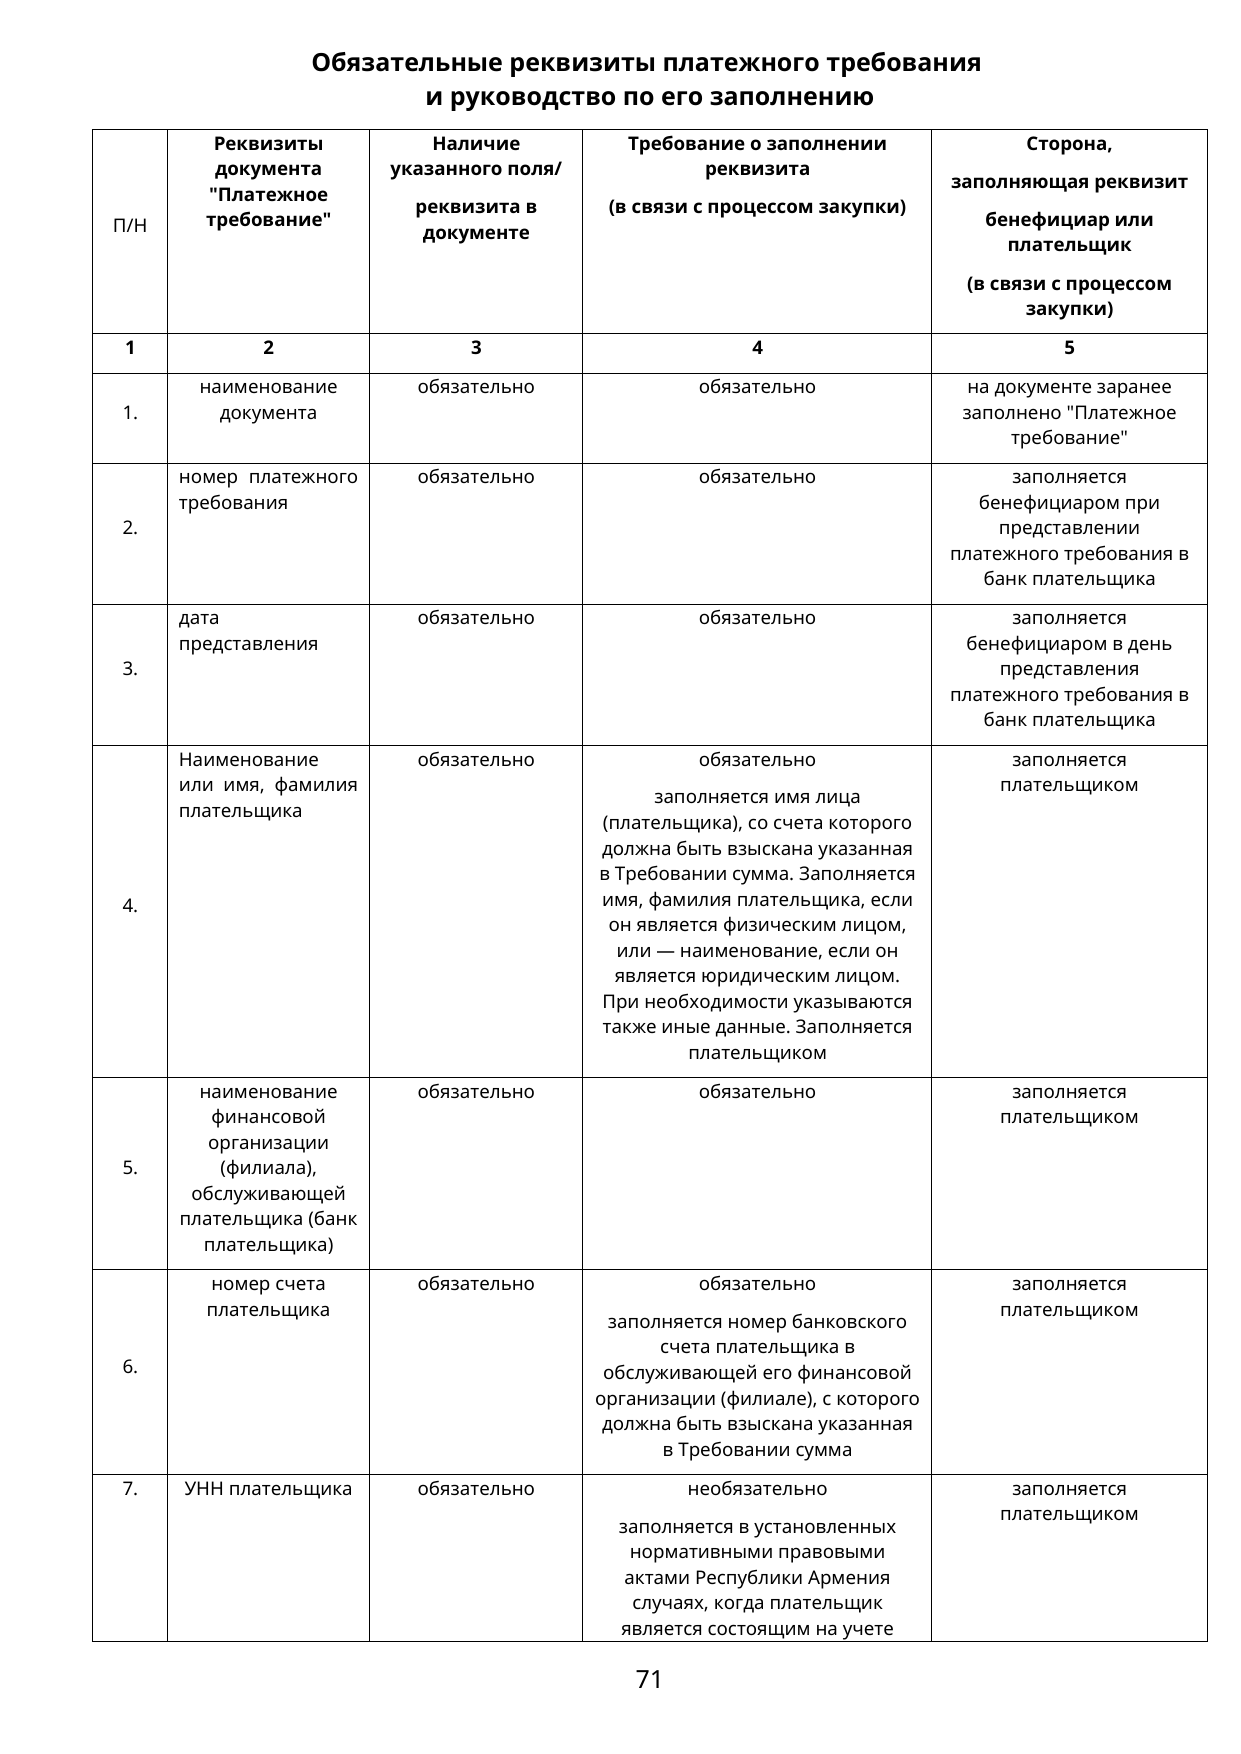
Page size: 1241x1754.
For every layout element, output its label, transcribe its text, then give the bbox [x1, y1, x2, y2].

table_cell 3. [93, 605, 167, 745]
table_header Реквизиты документа "Платежное требование" [168, 130, 369, 333]
table_cell обязательно заполняется номер банковского счета плательщика в обслуживающей его финансовой организации (филиале), с которого должна быть взыскана указанная в Требовании сумма [583, 1270, 931, 1474]
table_cell обязательно [583, 1078, 931, 1269]
table_cell обязательно [370, 1078, 582, 1269]
table_cell обязательно [370, 374, 582, 462]
table_cell 1 [93, 334, 167, 372]
table_cell 5 [932, 334, 1207, 372]
table_cell заполняется плательщиком [932, 746, 1207, 1077]
table_cell номер платежного требования [168, 464, 369, 604]
table_cell обязательно [370, 464, 582, 604]
table_cell обязательно [583, 605, 931, 745]
table_cell обязательно [370, 605, 582, 745]
table_cell дата представления [168, 605, 369, 745]
table_cell 4. [93, 746, 167, 1077]
table_cell 1. [93, 374, 167, 462]
table_cell заполняется бенефициаром в день представления платежного требования в банк плательщика [932, 605, 1207, 745]
table_cell заполняется бенефициаром при представлении платежного требования в банк плательщика [932, 464, 1207, 604]
table_cell обязательно [583, 464, 931, 604]
text Обязательные реквизиты платежного требования и руководство по его заполнению [207, 44, 1093, 112]
table_cell 2 [168, 334, 369, 372]
table_cell 3 [370, 334, 582, 372]
table_cell 7. [93, 1475, 167, 1641]
table_cell заполняется плательщиком [932, 1475, 1207, 1641]
table_cell заполняется плательщиком [932, 1078, 1207, 1269]
table_cell наименование финансовой организации (филиала), обслуживающей плательщика (банк плательщика) [168, 1078, 369, 1269]
table_header Требование о заполнении реквизита (в связи с процессом закупки) [583, 130, 931, 333]
table_cell 4 [583, 334, 931, 372]
table_cell обязательно [583, 374, 931, 462]
table_cell 5. [93, 1078, 167, 1269]
table_cell 6. [93, 1270, 167, 1474]
table_header Сторона, заполняющая реквизит бенефициар или плательщик (в связи с процессом закупки) [932, 130, 1207, 333]
table_cell номер счета плательщика [168, 1270, 369, 1474]
table_cell обязательно [370, 1475, 582, 1641]
table_cell на документе заранее заполнено "Платежное требование" [932, 374, 1207, 462]
table_cell обязательно заполняется имя лица (плательщика), со счета которого должна быть взыскана указанная в Требовании сумма. Заполняется имя, фамилия плательщика, если он является физическим лицом, или — наименование, если он является юридическим лицом. При необходимости указываются также иные данные. Заполняется плательщиком [583, 746, 931, 1077]
table_header П/Н [93, 130, 167, 333]
table_cell наименование документа [168, 374, 369, 462]
table_cell УНН плательщика [168, 1475, 369, 1641]
table_cell заполняется плательщиком [932, 1270, 1207, 1474]
table_cell обязательно [370, 1270, 582, 1474]
table_cell обязательно [370, 746, 582, 1077]
table_cell 2. [93, 464, 167, 604]
table_header Наличие указанного поля/ реквизита в документе [370, 130, 582, 333]
table_cell Наименование или имя, фамилия плательщика [168, 746, 369, 1077]
